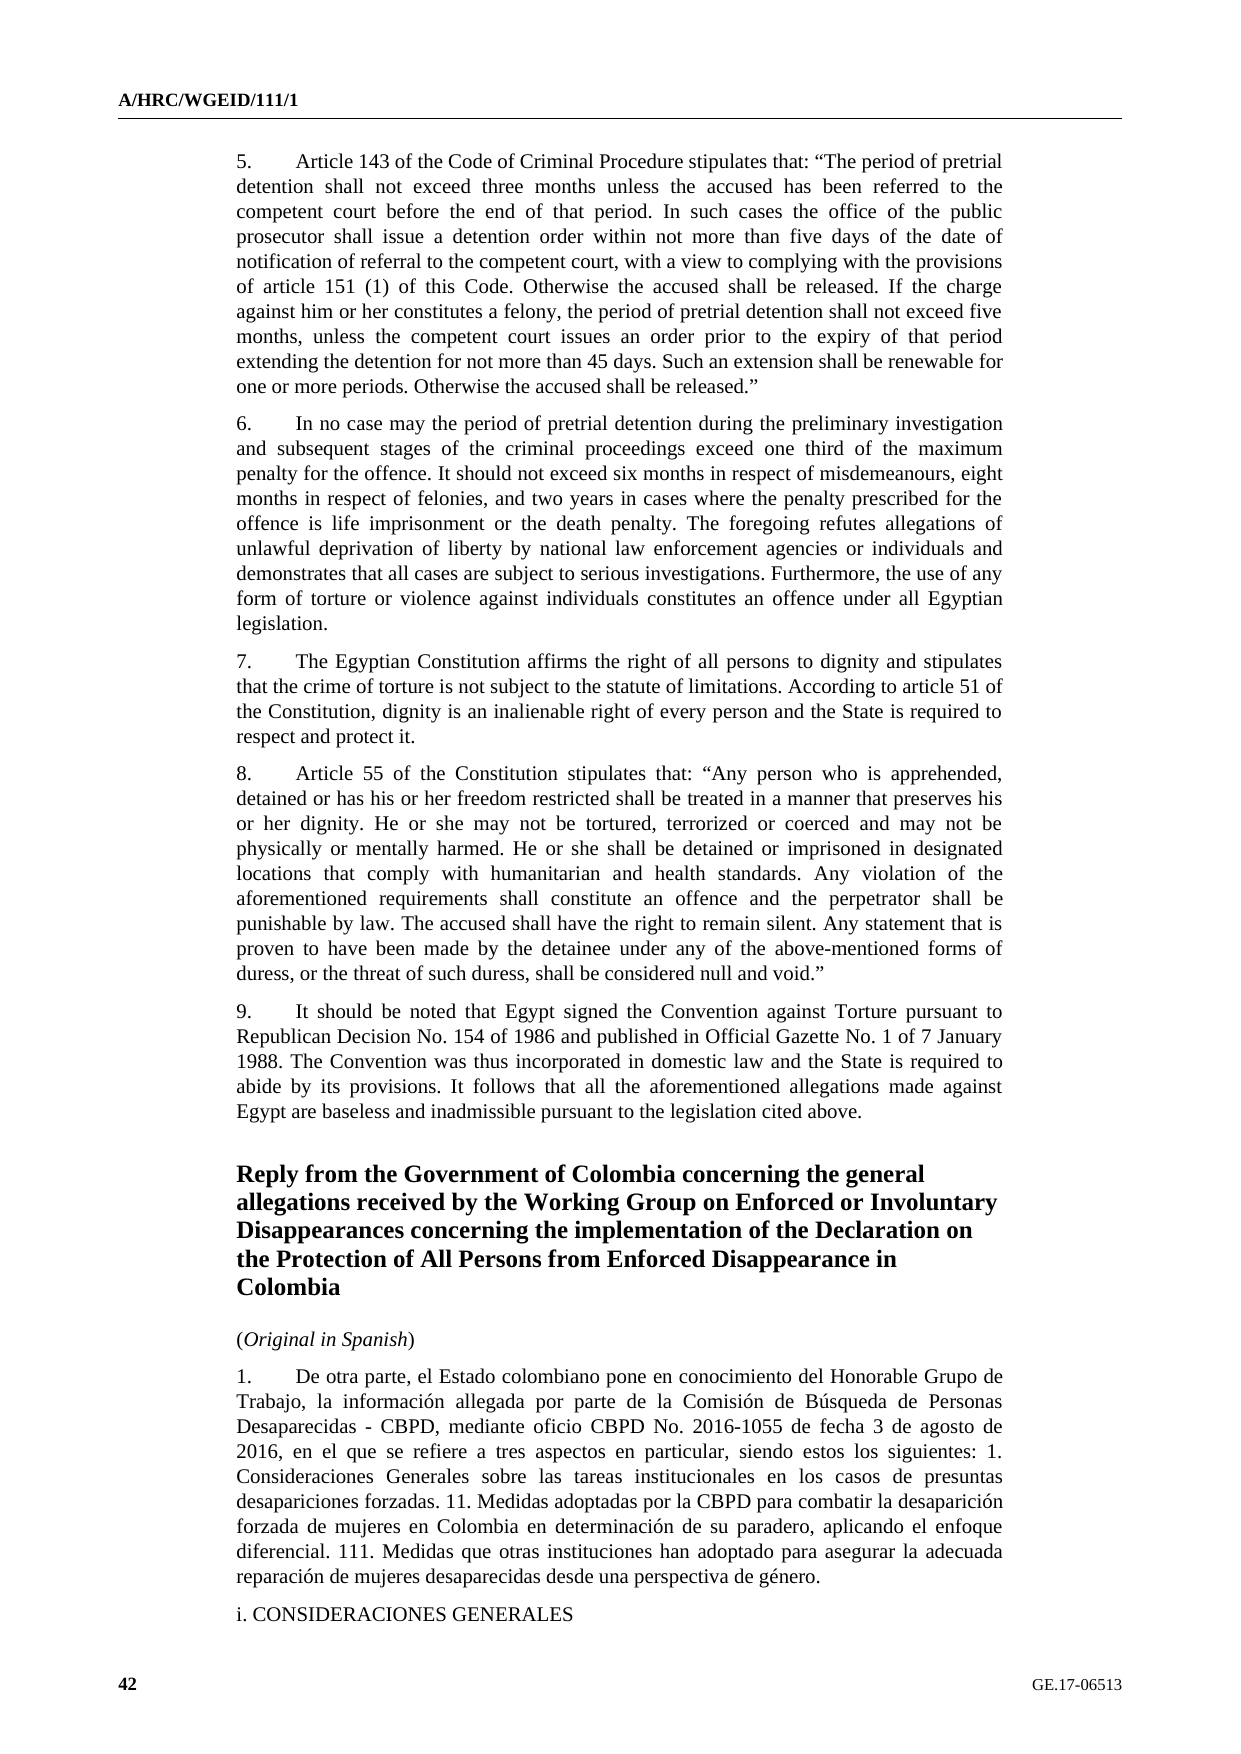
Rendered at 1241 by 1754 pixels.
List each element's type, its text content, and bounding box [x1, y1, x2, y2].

text Reply from the Government of Colombia concerning the general allegations received by the Working Group on Enforced or Involuntary Disappearances concerning the implementation of the Declaration on the Protection of All Persons from Enforced Disappearance in Colombia [118, 1160, 1004, 1301]
text 5. Article 143 of the Code of Criminal Procedure stipulates that: “The period of pretrial detention shall not exceed three months unless the accused has been referred to the competent court before the end of that period. In such cases the office of the public prosecutor shall issue a detention order within not more than five days of the date of notification of referral to the competent court, with a view to complying with the provisions of article 151 (1) of this Code. Otherwise the accused shall be released. If the charge against him or her constitutes a felony, the period of pretrial detention shall not exceed five months, unless the competent court issues an order prior to the expiry of that period extending the detention for not more than 45 days. Such an extension shall be renewable for one or more periods. Otherwise the accused shall be released.” [236, 148, 1004, 398]
text i. CONSIDERACIONES GENERALES [236, 1601, 1004, 1626]
text 1. De otra parte, el Estado colombiano pone en conocimiento del Honorable Grupo de Trabajo, la información allegada por parte de la Comisión de Búsqueda de Personas Desaparecidas - CBPD, mediante oficio CBPD No. 2016-1055 de fecha 3 de agosto de 2016, en el que se refiere a tres aspectos en particular, siendo estos los siguientes: 1. Consideraciones Generales sobre las tareas institucionales en los casos de presuntas desapariciones forzadas. 11. Medidas adoptadas por la CBPD para combatir la desaparición forzada de mujeres en Colombia en determinación de su paradero, aplicando el enfoque diferencial. 111. Medidas que otras instituciones han adoptado para asegurar la adecuada reparación de mujeres desaparecidas desde una perspectiva de género. [236, 1363, 1004, 1588]
text 8. Article 55 of the Constitution stipulates that: “Any person who is apprehended, detained or has his or her freedom restricted shall be treated in a manner that preserves his or her dignity. He or she may not be tortured, terrorized or coerced and may not be physically or mentally harmed. He or she shall be detained or imprisoned in designated locations that comply with humanitarian and health standards. Any violation of the aforementioned requirements shall constitute an offence and the perpetrator shall be punishable by law. The accused shall have the right to remain silent. Any statement that is proven to have been made by the detainee under any of the above-mentioned forms of duress, or the threat of such duress, shall be considered null and void.” [236, 760, 1004, 985]
text 9. It should be noted that Egypt signed the Convention against Torture pursuant to Republican Decision No. 154 of 1986 and published in Official Gazette No. 1 of 7 January 1988. The Convention was thus incorporated in domestic law and the State is required to abide by its provisions. It follows that all the aforementioned allegations made against Egypt are baseless and inadmissible pursuant to the legislation cited above. [236, 998, 1004, 1123]
text (Original in Spanish) [236, 1326, 1004, 1351]
text 7. The Egyptian Constitution affirms the right of all persons to dignity and stipulates that the crime of torture is not subject to the statute of limitations. According to article 51 of the Constitution, dignity is an inalienable right of every person and the State is required to respect and protect it. [236, 648, 1004, 748]
text 6. In no case may the period of pretrial detention during the preliminary investigation and subsequent stages of the criminal proceedings exceed one third of the maximum penalty for the offence. It should not exceed six months in respect of misdemeanours, eight months in respect of felonies, and two years in cases where the penalty prescribed for the offence is life imprisonment or the death penalty. The foregoing refutes allegations of unlawful deprivation of liberty by national law enforcement agencies or individuals and demonstrates that all cases are subject to serious investigations. Furthermore, the use of any form of torture or violence against individuals constitutes an offence under all Egyptian legislation. [236, 410, 1004, 635]
